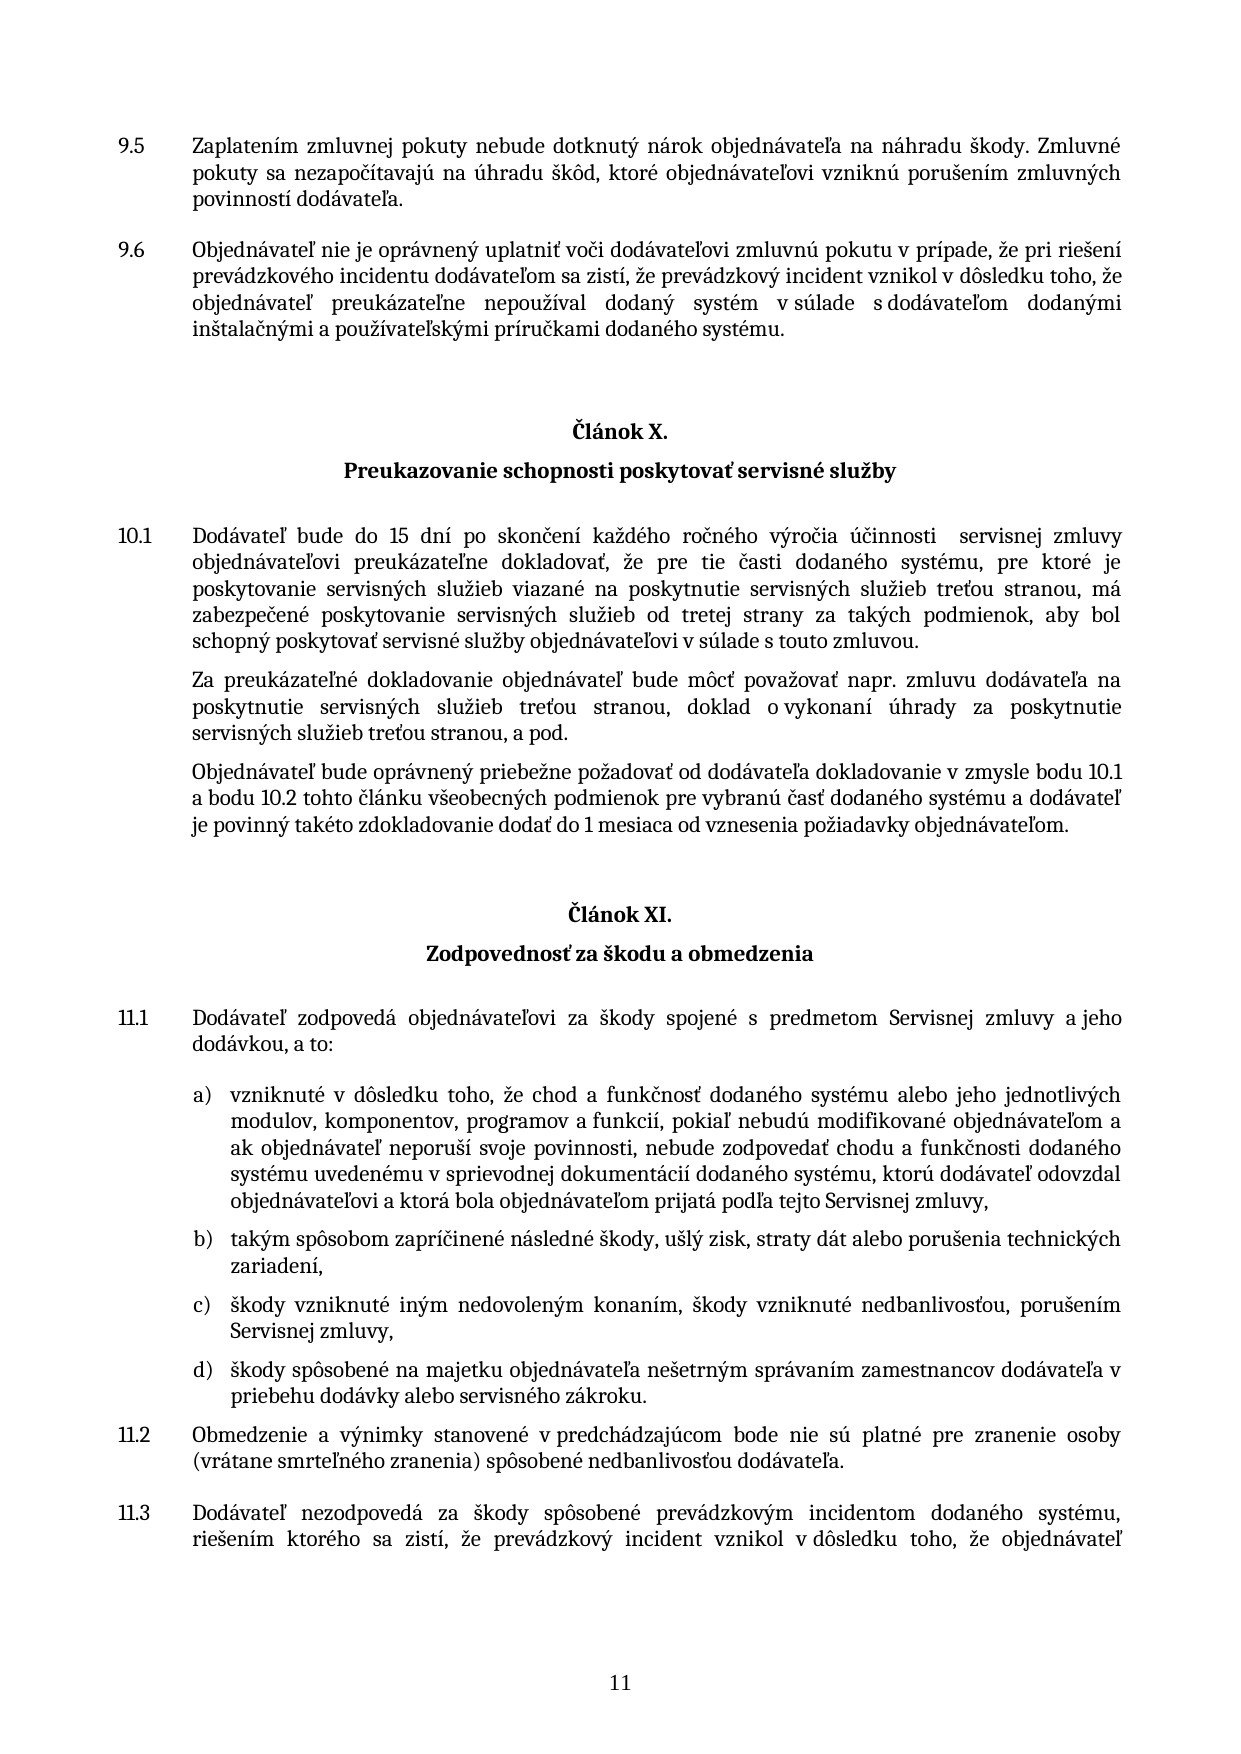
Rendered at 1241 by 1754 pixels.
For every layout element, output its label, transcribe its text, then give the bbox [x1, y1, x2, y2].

list Obmedzenie a výnimky stanovené v predchádzajúcom bode nie sú platné pre zranenie osoby (vrátane smrteľného zranenia) spôsobené nedbanlivosťou dodávateľa. [118, 1422, 1122, 1474]
list Dodávateľ bude do 15 dní po skončení každého ročného výročia účinnosti servisnej zmluvy objednávateľovi preukázateľne dokladovať, že pre tie časti dodaného systému, pre ktoré je poskytovanie servisných služieb viazané na poskytnutie servisných služieb treťou stranou, má zabezpečené poskytovanie servisných služieb od tretej strany za takých podmienok, aby bol schopný poskytovať servisné služby objednávateľovi v súlade s touto zmluvou. [118, 523, 1122, 654]
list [118, 1499, 1122, 1552]
text Preukazovanie schopnosti poskytovať servisné služby [118, 458, 1122, 484]
text Objednávateľ bude oprávnený priebežne požadovať od dodávateľa dokladovanie v zmysle bodu 10.1 a bodu 10.2 tohto článku všeobecných podmienok pre vybranú časť dodaného systému a dodávateľ je povinný takéto zdokladovanie dodať do 1 mesiaca od vznesenia požiadavky objednávateľom. [192, 759, 1122, 838]
text Zodpovednosť za škodu a obmedzenia [118, 940, 1122, 967]
list škody spôsobené na majetku objednávateľa nešetrným správaním zamestnancov dodávateľa v priebehu dodávky alebo servisného zákroku. [193, 1357, 1122, 1409]
list vzniknuté v dôsledku toho, že chod a funkčnosť dodaného systému alebo jeho jednotlivých modulov, komponentov, programov a funkcií, pokiaľ nebudú modifikované objednávateľom a ak objednávateľ neporuší svoje povinnosti, nebude zodpovedať chodu a funkčnosti dodaného systému uvedenému v sprievodnej dokumentácií dodaného systému, ktorú dodávateľ odovzdal objednávateľovi a ktorá bola objednávateľom prijatá podľa tejto Servisnej zmluvy, [193, 1082, 1122, 1214]
list takým spôsobom zapríčinené následné škody, ušlý zisk, straty dát alebo porušenia technických zariadení, [193, 1226, 1122, 1279]
list Objednávateľ nie je oprávnený uplatniť voči dodávateľovi zmluvnú pokutu v prípade, že pri riešení prevádzkového incidentu dodávateľom sa zistí, že prevádzkový incident vznikol v dôsledku toho, že objednávateľ preukázateľne nepoužíval dodaný systém v súlade s dodávateľom dodanými inštalačnými a používateľskými príručkami dodaného systému. [118, 237, 1122, 342]
list Dodávateľ zodpovedá objednávateľovi za škody spojené s predmetom Servisnej zmluvy a jeho dodávkou, a to: [118, 1004, 1122, 1057]
list Zaplatením zmluvnej pokuty nebude dotknutý nárok objednávateľa na náhradu škody. Zmluvné pokuty sa nezapočítavajú na úhradu škôd, ktoré objednávateľovi vzniknú porušením zmluvných povinností dodávateľa. [118, 133, 1122, 212]
text Za preukázateľné dokladovanie objednávateľ bude môcť považovať napr. zmluvu dodávateľa na poskytnutie servisných služieb treťou stranou, doklad o vykonaní úhrady za poskytnutie servisných služieb treťou stranou, a pod. [192, 667, 1122, 746]
subtitle Článok XI. [118, 902, 1122, 928]
list škody vzniknuté iným nedovoleným konaním, škody vzniknuté nedbanlivosťou, porušením Servisnej zmluvy, [193, 1291, 1122, 1344]
text Článok X. [118, 419, 1122, 445]
